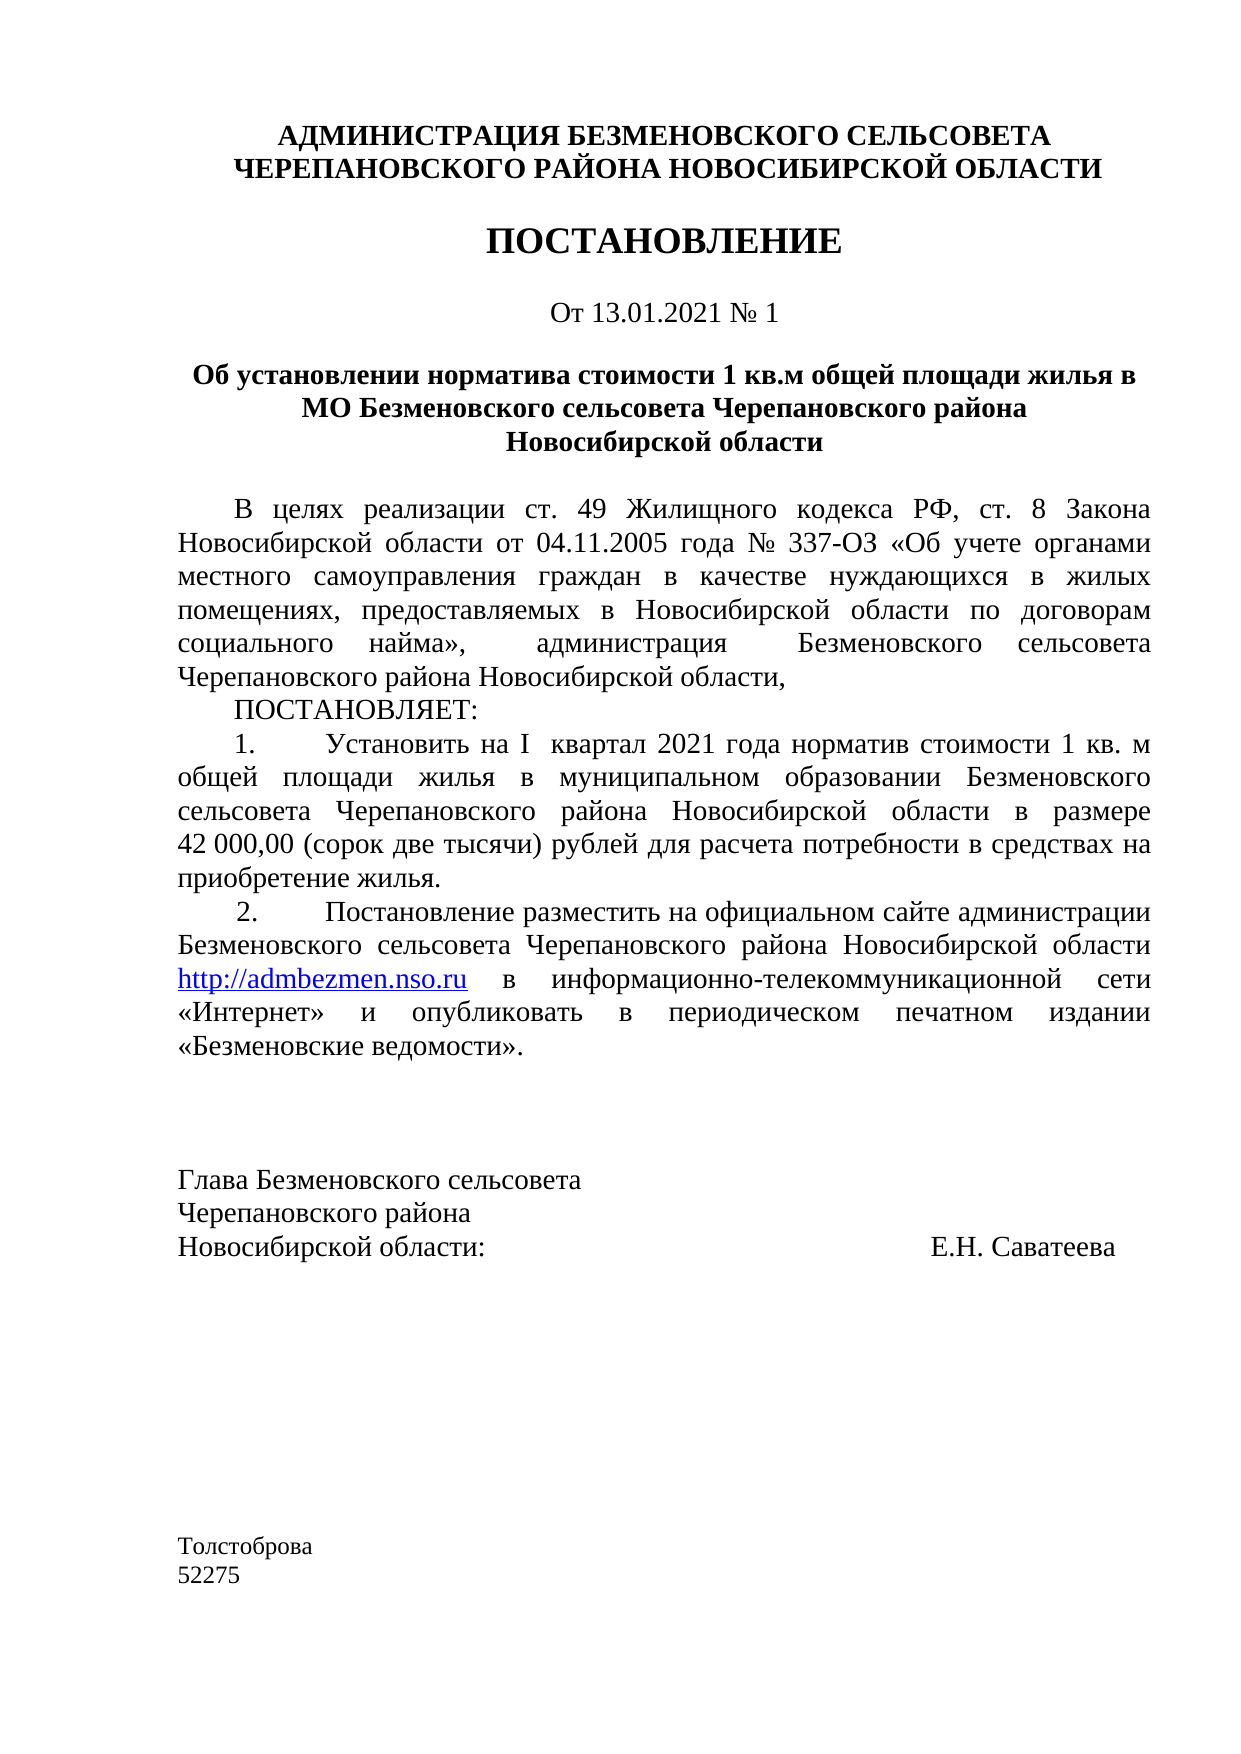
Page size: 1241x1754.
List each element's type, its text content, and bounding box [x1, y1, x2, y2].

text Глава Безменовского сельсовета [177, 1162, 1152, 1196]
text ПОСТАНОВЛЯЕТ: [177, 692, 1152, 726]
text Толстоброва [177, 1531, 1152, 1560]
title Новосибирской области [177, 424, 1152, 458]
text 52275 [177, 1560, 1152, 1588]
list Установить на I квартал 2021 года норматив стоимости 1 кв. м общей площади жилья в муниципальном образовании Безменовского сельсовета Черепановского района Новосибирской области в размере 42 000,00 (сорок две тысячи) рублей для расчета потребности в средствах на приобретение жилья. [177, 726, 1152, 894]
title Об установлении норматива стоимости 1 кв.м общей площади жилья в МО Безменовского сельсовета Черепановского района [177, 357, 1152, 424]
list Постановление разместить на официальном сайте администрации Безменовского сельсовета Черепановского района Новосибирской области http://admbezmen.nso.ru в информационно-телекоммуникационной сети «Интернет» и опубликовать в периодическом печатном издании «Безменовские ведомости». [177, 894, 1152, 1061]
text ПОСТАНОВЛЕНИЕ [177, 219, 1152, 262]
text От 13.01.2021 № 1 [177, 295, 1152, 329]
text В целях реализации ст. 49 Жилищного кодекса РФ, ст. 8 Закона Новосибирской области от 04.11.2005 года № 337-ОЗ «Об учете органами местного самоуправления граждан в качестве нуждающихся в жилых помещениях, предоставляемых в Новосибирской области по договорам социального найма», администрация Безменовского сельсовета Черепановского района Новосибирской области, [177, 491, 1152, 692]
text ЧЕРЕПАНОВСКОГО РАЙОНА НОВОСИБИРСКОЙ ОБЛАСТИ [177, 152, 1152, 185]
text Новосибирской области: Е.Н. Саватеева [177, 1229, 1152, 1263]
text АДМИНИСТРАЦИЯ БЕЗМЕНОВСКОГО СЕЛЬСОВЕТА [177, 118, 1152, 152]
text Черепановского района [177, 1196, 1152, 1229]
